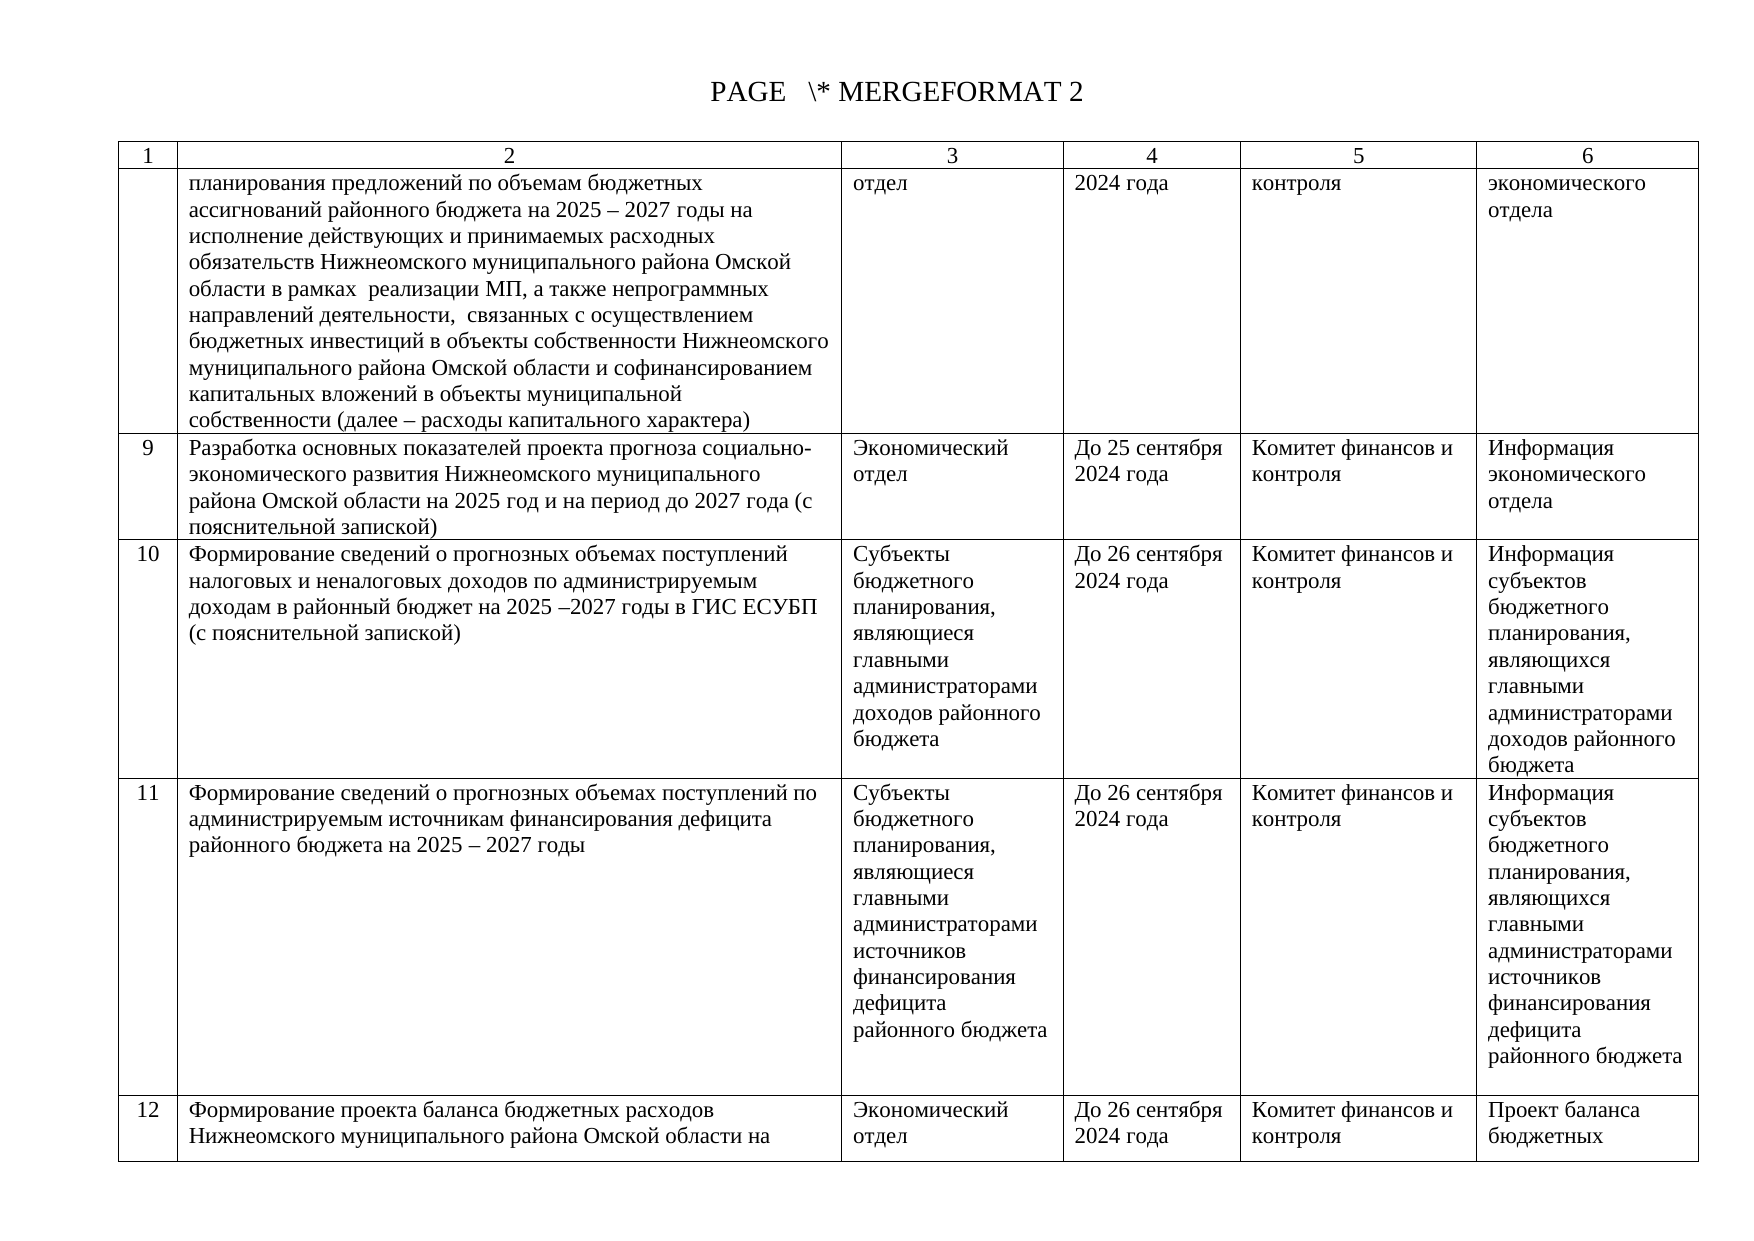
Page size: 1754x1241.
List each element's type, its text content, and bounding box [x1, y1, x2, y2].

table_cell Комитет финансов и контроля [1241, 1096, 1476, 1161]
table_cell Субъекты бюджетного планирования, являющиеся главными администраторами доходов районного бюджета [842, 540, 1063, 778]
table_cell Экономический отдел [842, 434, 1063, 539]
table_cell До 26 сентября 2024 года [1064, 1096, 1240, 1161]
table_cell Экономический отдел [842, 169, 1063, 433]
table_cell Информация субъектов бюджетного планирования, являющихся главными администраторами доходов районного бюджета [1477, 540, 1698, 778]
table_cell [178, 169, 841, 433]
table_header 2 [178, 142, 841, 168]
table_cell Информация субъектов бюджетного планирования, являющихся главными администраторами источников финансирования дефицита районного бюджета [1477, 779, 1698, 1095]
table_cell Разработка основных показателей проекта прогноза социально-экономического развития Нижнеомского муниципального района Омской области на 2025 год и на период до 2027 года (с пояснительной запиской) [178, 434, 841, 539]
table_cell Формирование сведений о прогнозных объемах поступлений по администрируемым источникам финансирования дефицита районного бюджета на 2025 – 2027 годы [178, 779, 841, 1095]
table_cell 10 [119, 540, 177, 778]
table_cell Субъекты бюджетного планирования, являющиеся главными администраторами источников финансирования дефицита районного бюджета [842, 779, 1063, 1095]
table_header 1 [119, 142, 177, 168]
table_cell До 26 сентября 2024 года [1064, 540, 1240, 778]
table_cell 8 [119, 169, 177, 433]
table_cell Формирование сведений о прогнозных объемах поступлений налоговых и неналоговых доходов по администрируемым доходам в районный бюджет на 2025 –2027 годы в ГИС ЕСУБП (с пояснительной запиской) [178, 540, 841, 778]
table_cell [178, 1096, 841, 1161]
table_cell Комитет финансов и контроля [1241, 540, 1476, 778]
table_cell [1477, 1096, 1698, 1161]
table_cell До 25 сентября 2024 года [1064, 169, 1240, 433]
table_cell До 26 сентября 2024 года [1064, 779, 1240, 1095]
table_cell Экономический отдел [842, 1096, 1063, 1161]
table_cell Комитет финансов и контроля [1241, 779, 1476, 1095]
table_header 6 [1477, 142, 1698, 168]
table_cell Информация экономического отдела [1477, 169, 1698, 433]
table_header 3 [842, 142, 1063, 168]
table_header 5 [1241, 142, 1476, 168]
table_cell Информация экономического отдела [1477, 434, 1698, 539]
table_cell 9 [119, 434, 177, 539]
table_cell До 25 сентября 2024 года [1064, 434, 1240, 539]
table_cell 11 [119, 779, 177, 1095]
table_cell 12 [119, 1096, 177, 1161]
table_header 4 [1064, 142, 1240, 168]
table_cell Комитет финансов и контроля [1241, 169, 1476, 433]
table_cell Комитет финансов и контроля [1241, 434, 1476, 539]
